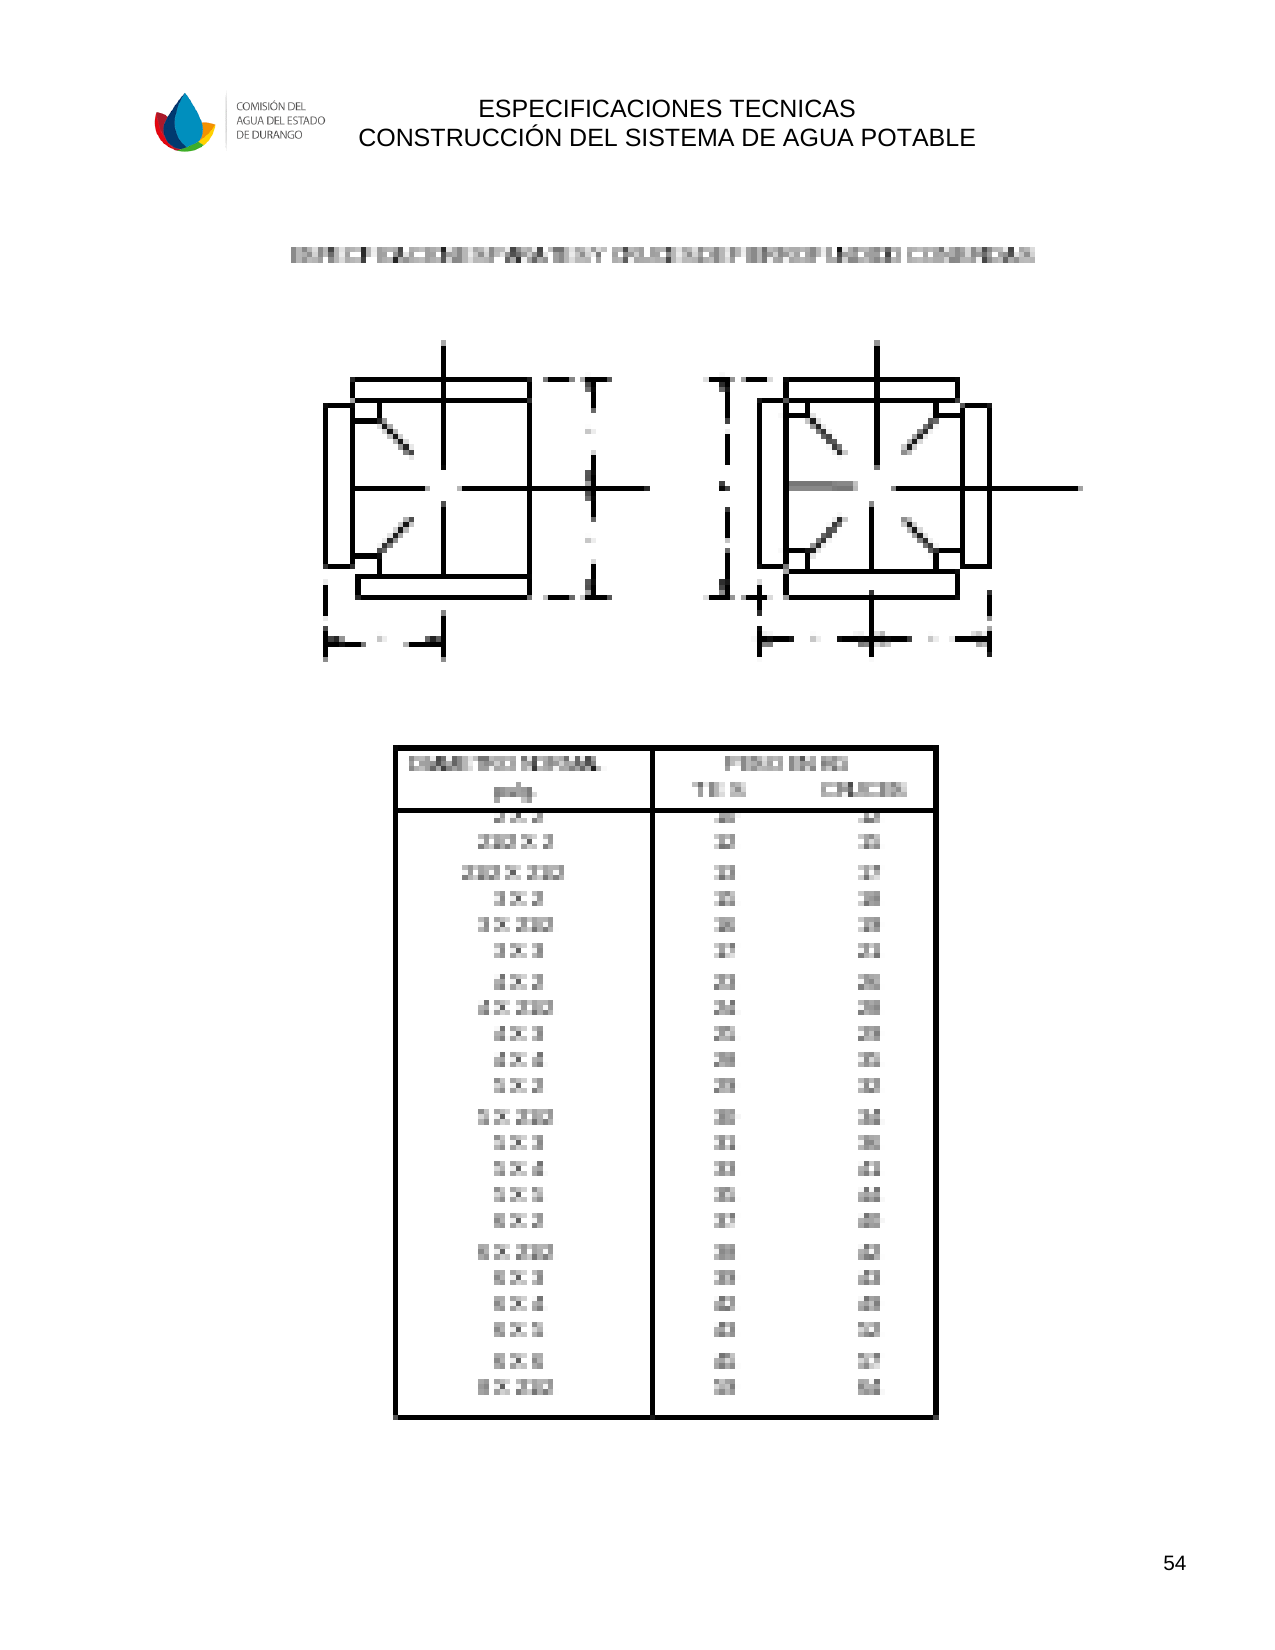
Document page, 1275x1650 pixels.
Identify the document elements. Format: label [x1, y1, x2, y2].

picture [147, 75, 332, 167]
